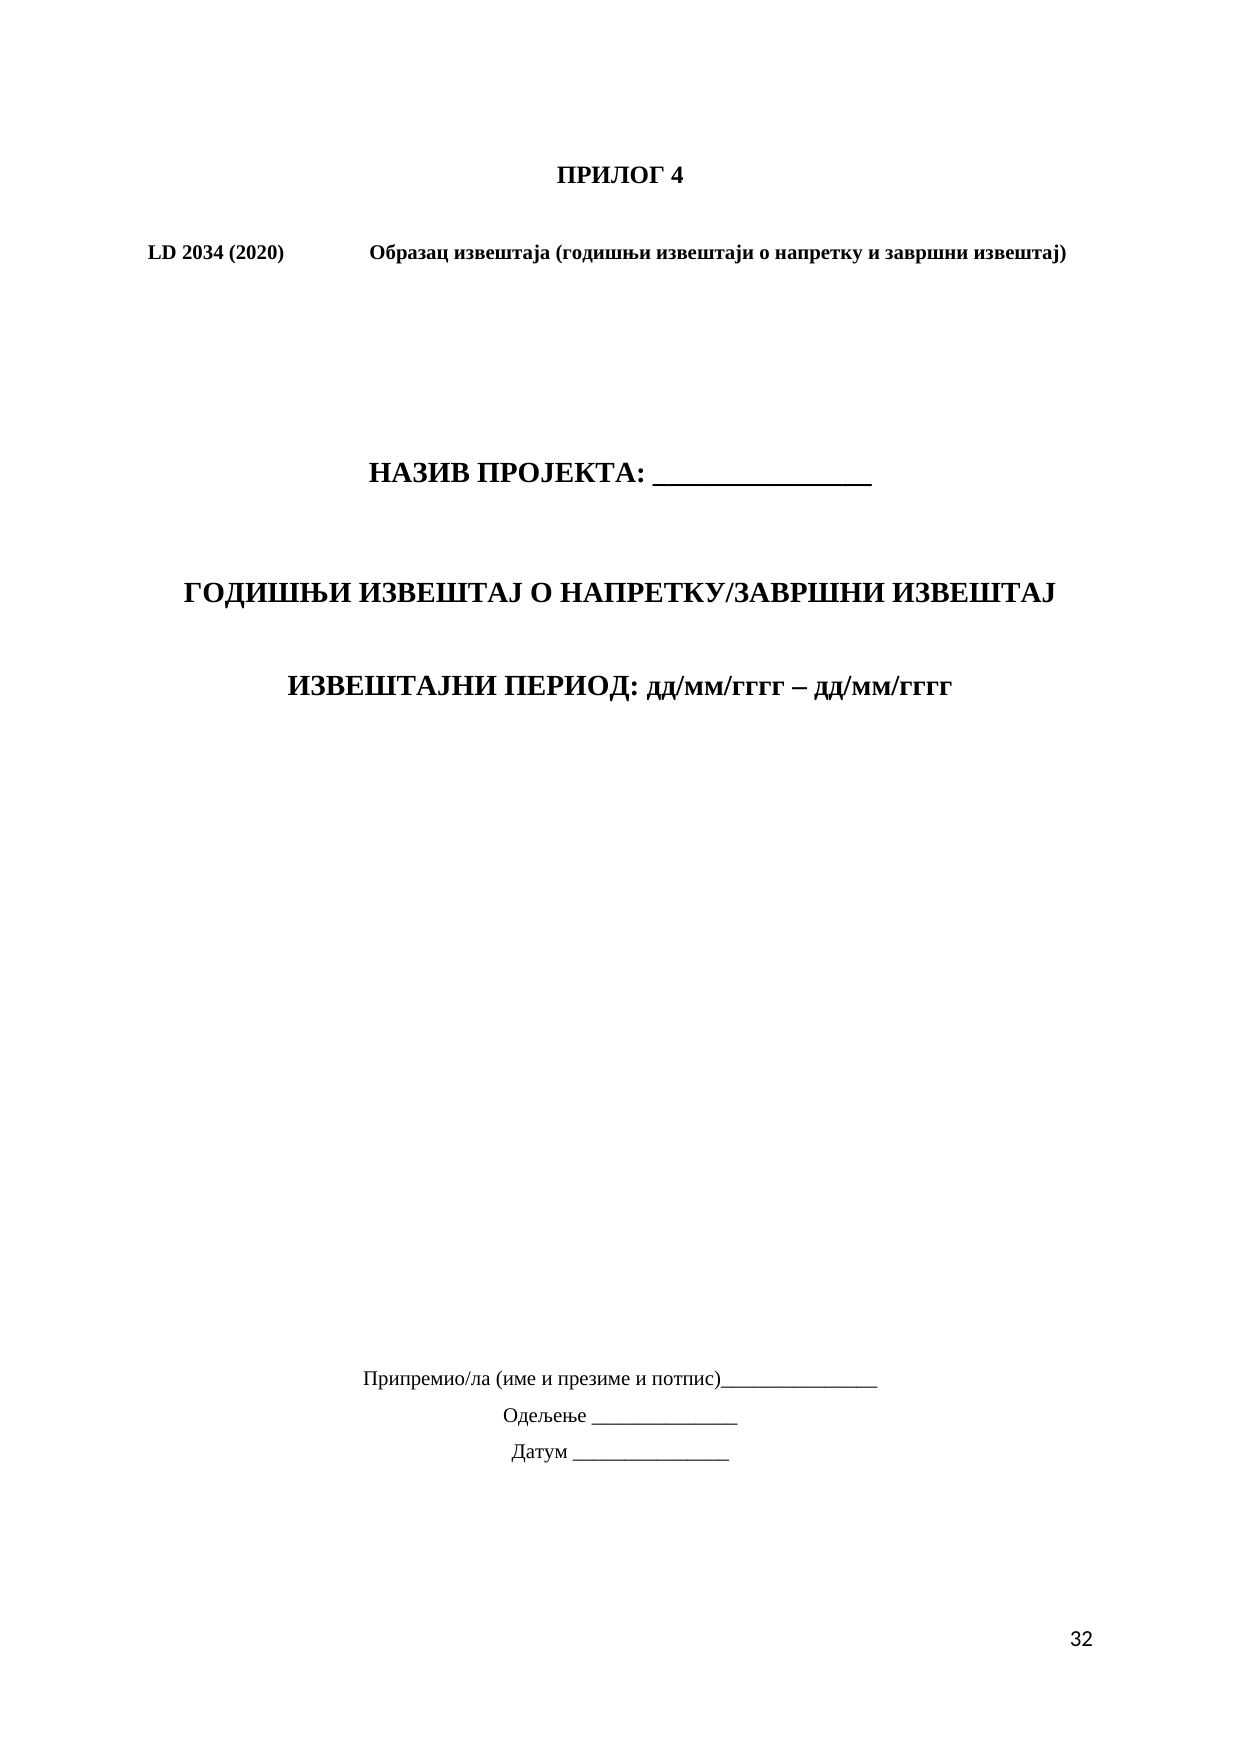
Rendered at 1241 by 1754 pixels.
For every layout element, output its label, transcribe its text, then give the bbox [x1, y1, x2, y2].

text Датум _______________ [148, 1439, 1093, 1463]
text ИЗВЕШТАЈНИ ПЕРИОД: дд/мм/гггг – дд/мм/гггг [148, 668, 1093, 701]
text Припремио/ла (име и презиме и потпис)_______________ [148, 1366, 1093, 1390]
text LD 2034 (2020) Образац извештаја (годишњи извештаји о напретку и завршни извештај) [148, 240, 1093, 264]
text ПРИЛОГ 4 [148, 160, 1093, 189]
text ГОДИШЊИ ИЗВЕШТАЈ О НАПРЕТКУ/ЗАВРШНИ ИЗВЕШТАЈ [148, 576, 1093, 609]
text НАЗИВ ПРОЈЕКТА: _______________ [148, 455, 1093, 517]
text Одељење ______________ [148, 1403, 1093, 1427]
